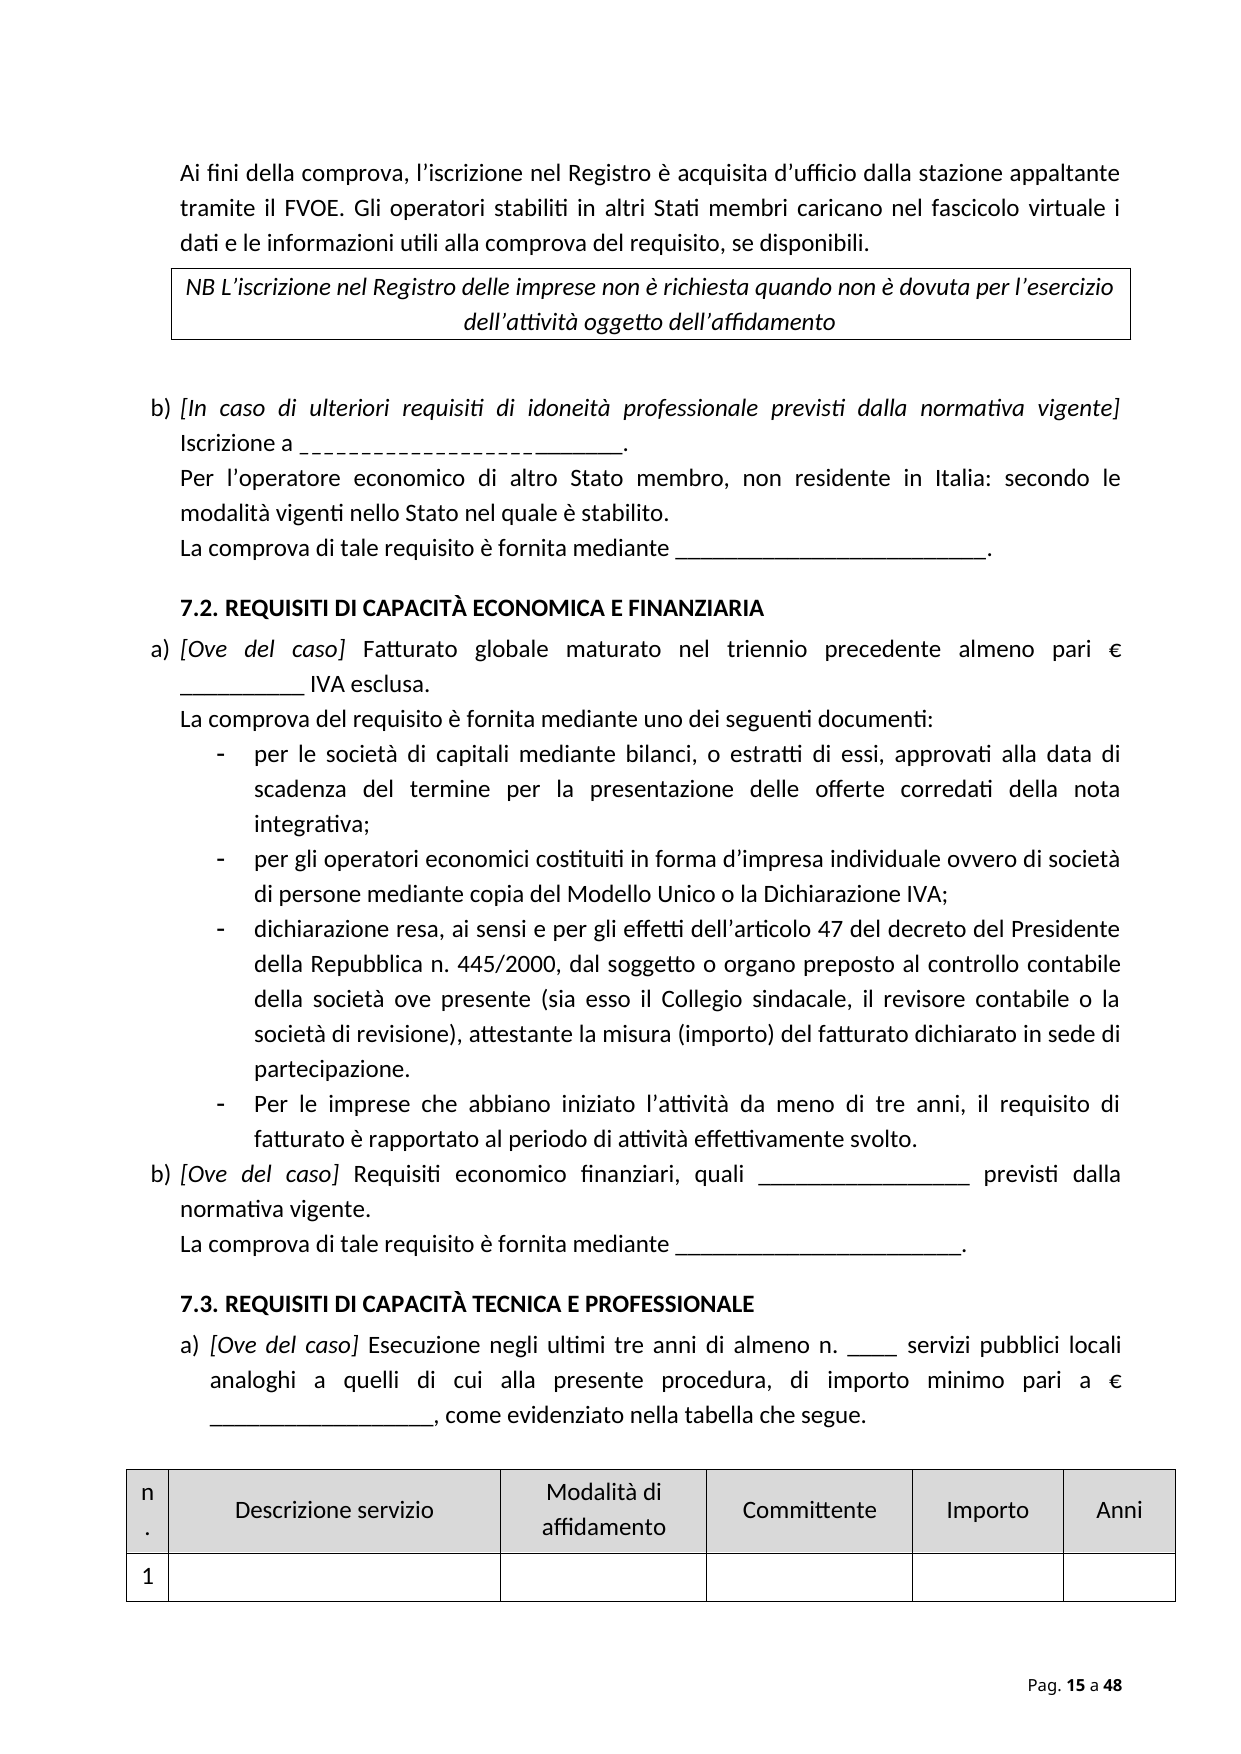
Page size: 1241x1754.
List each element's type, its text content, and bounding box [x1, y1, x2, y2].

table_header n. [127, 1470, 168, 1552]
table_cell [913, 1554, 1063, 1601]
list [Ove del caso] Esecuzione negli ultimi tre anni di almeno n. ____ servizi pubblici locali analoghi a quelli di cui alla presente procedura, di importo minimo pari a € __________________, come evidenziato nella tabella che segue. [180, 1329, 1122, 1430]
list [Ove del caso] Requisiti economico finanziari, quali _________________ previsti dalla normativa vigente. [150, 1158, 1122, 1223]
table_cell [169, 1554, 500, 1601]
list per le società di capitali mediante bilanci, o estratti di essi, approvati alla data di scadenza del termine per la presentazione delle offerte corredati della nota integrativa; [216, 738, 1122, 838]
text Ai fini della comprova, l’iscrizione nel Registro è acquisita d’ufficio dalla stazione appaltante tramite il FVOE. Gli operatori stabiliti in altri Stati membri caricano nel fascicolo virtuale i dati e le informazioni utili alla comprova del requisito, se disponibili. [180, 157, 1122, 257]
text La comprova del requisito è fornita mediante uno dei seguenti documenti: [180, 703, 1122, 733]
subtitle REQUISITI DI CAPACITÀ ECONOMICA E FINANZIARIA [180, 592, 1122, 622]
table_header Anni [1064, 1470, 1175, 1552]
list dichiarazione resa, ai sensi e per gli effetti dell’articolo 47 del decreto del Presidente della Repubblica n. 445/2000, dal soggetto o organo preposto al controllo contabile della società ove presente (sia esso il Collegio sindacale, il revisore contabile o la società di revisione), attestante la misura (importo) del fatturato dichiarato in sede di partecipazione. [216, 913, 1122, 1083]
list La comprova di tale requisito è fornita mediante _______________________. [180, 1228, 1122, 1258]
list [In caso di ulteriori requisiti di idoneità professionale previsti dalla normativa vigente] Iscrizione a __________________________. [150, 392, 1122, 457]
list Per le imprese che abbiano iniziato l’attività da meno di tre anni, il requisito di fatturato è rapportato al periodo di attività effettivamente svolto. [216, 1088, 1122, 1153]
table_header Modalità di affidamento [501, 1470, 706, 1552]
list [Ove del caso] Fatturato globale maturato nel triennio precedente almeno pari € __________ IVA esclusa. [150, 633, 1122, 698]
list La comprova di tale requisito è fornita mediante _________________________. [180, 532, 1122, 562]
table_cell [707, 1554, 912, 1601]
table_cell [1064, 1554, 1175, 1601]
subtitle REQUISITI DI CAPACITÀ TECNICA E PROFESSIONALE [180, 1288, 1122, 1318]
table_cell 1 [127, 1554, 168, 1601]
table_header Committente [707, 1470, 912, 1552]
list per gli operatori economici costituiti in forma d’impresa individuale ovvero di società di persone mediante copia del Modello Unico o la Dichiarazione IVA; [216, 843, 1122, 908]
text NB L’iscrizione nel Registro delle imprese non è richiesta quando non è dovuta per l’esercizio dell’attività oggetto dell’affidamento [172, 269, 1130, 339]
table_header Importo [913, 1470, 1063, 1552]
table_header Descrizione servizio [169, 1470, 500, 1552]
text Per l’operatore economico di altro Stato membro, non residente in Italia: secondo le modalità vigenti nello Stato nel quale è stabilito. [180, 462, 1122, 527]
table_cell [501, 1554, 706, 1601]
